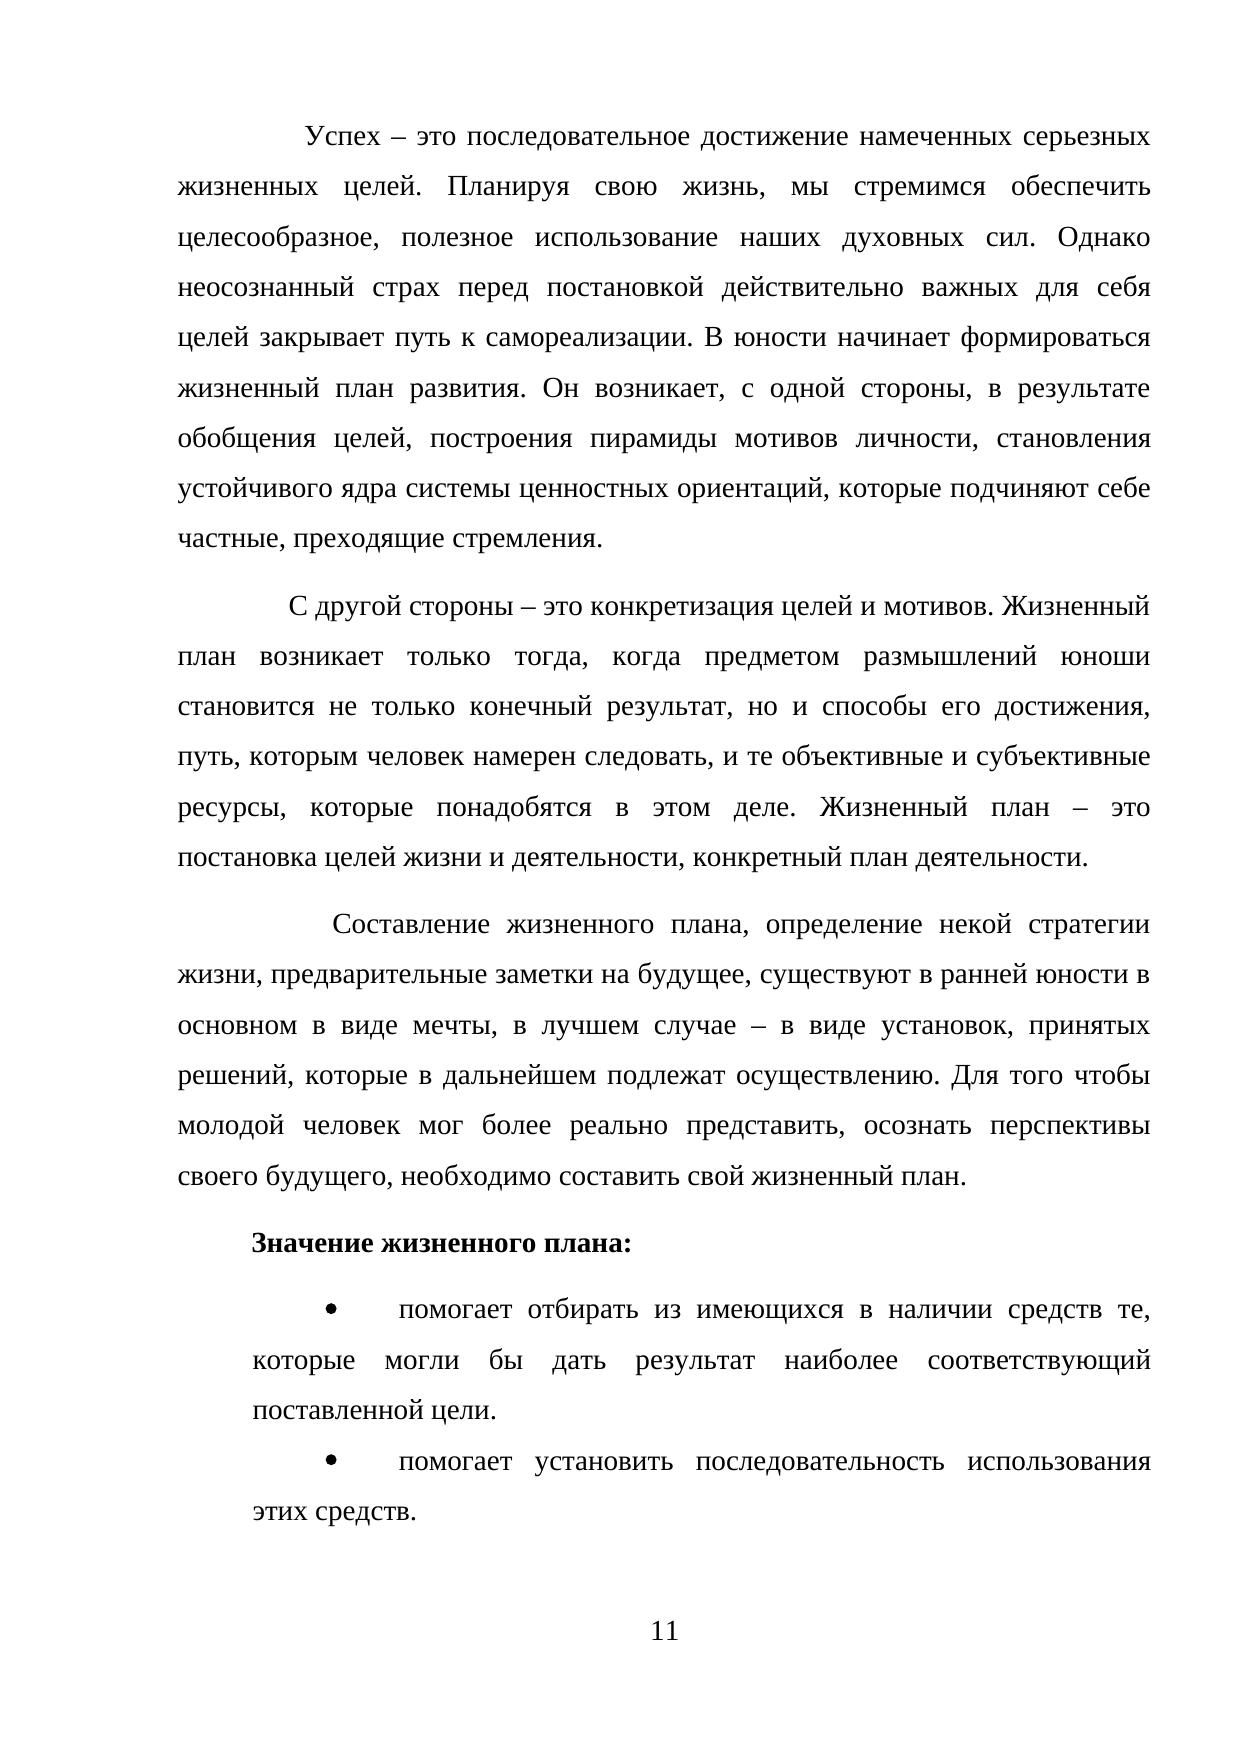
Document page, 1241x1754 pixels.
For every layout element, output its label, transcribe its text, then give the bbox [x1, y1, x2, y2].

list помогает установить последовательность использования этих средств. [252, 1443, 1152, 1527]
list помогает отбирать из имеющихся в наличии средств те, которые могли бы дать результат наиболее соответствующий поставленной цели. [252, 1292, 1152, 1426]
text Успех – это последовательное достижение намеченных серьезных жизненных целей. Планируя свою жизнь, мы стремимся обеспечить целесообразное, полезное использование наших духовных сил. Однако неосознанный страх перед постановкой действительно важных для себя целей закрывает путь к самореализации. В юности начинает формироваться жизненный план развития. Он возникает, с одной стороны, в результате обобщения целей, построения пирамиды мотивов личности, становления устойчивого ядра системы ценностных ориентаций, которые подчиняют себе частные, преходящие стремления. [177, 118, 1152, 554]
text Значение жизненного плана: [177, 1225, 1152, 1258]
text С другой стороны – это конкретизация целей и мотивов. Жизненный план возникает только тогда, когда предметом размышлений юноши становится не только конечный результат, но и способы его достижения, путь, которым человек намерен следовать, и те объективные и субъективные ресурсы, которые понадобятся в этом деле. Жизненный план – это постановка целей жизни и деятельности, конкретный план деятельности. [177, 588, 1152, 873]
text Составление жизненного плана, определение некой стратегии жизни, предварительные заметки на будущее, существуют в ранней юности в основном в виде мечты, в лучшем случае – в виде установок, принятых решений, которые в дальнейшем подлежат осуществлению. Для того чтобы молодой человек мог более реально представить, осознать перспективы своего будущего, необходимо составить свой жизненный план. [177, 906, 1152, 1191]
